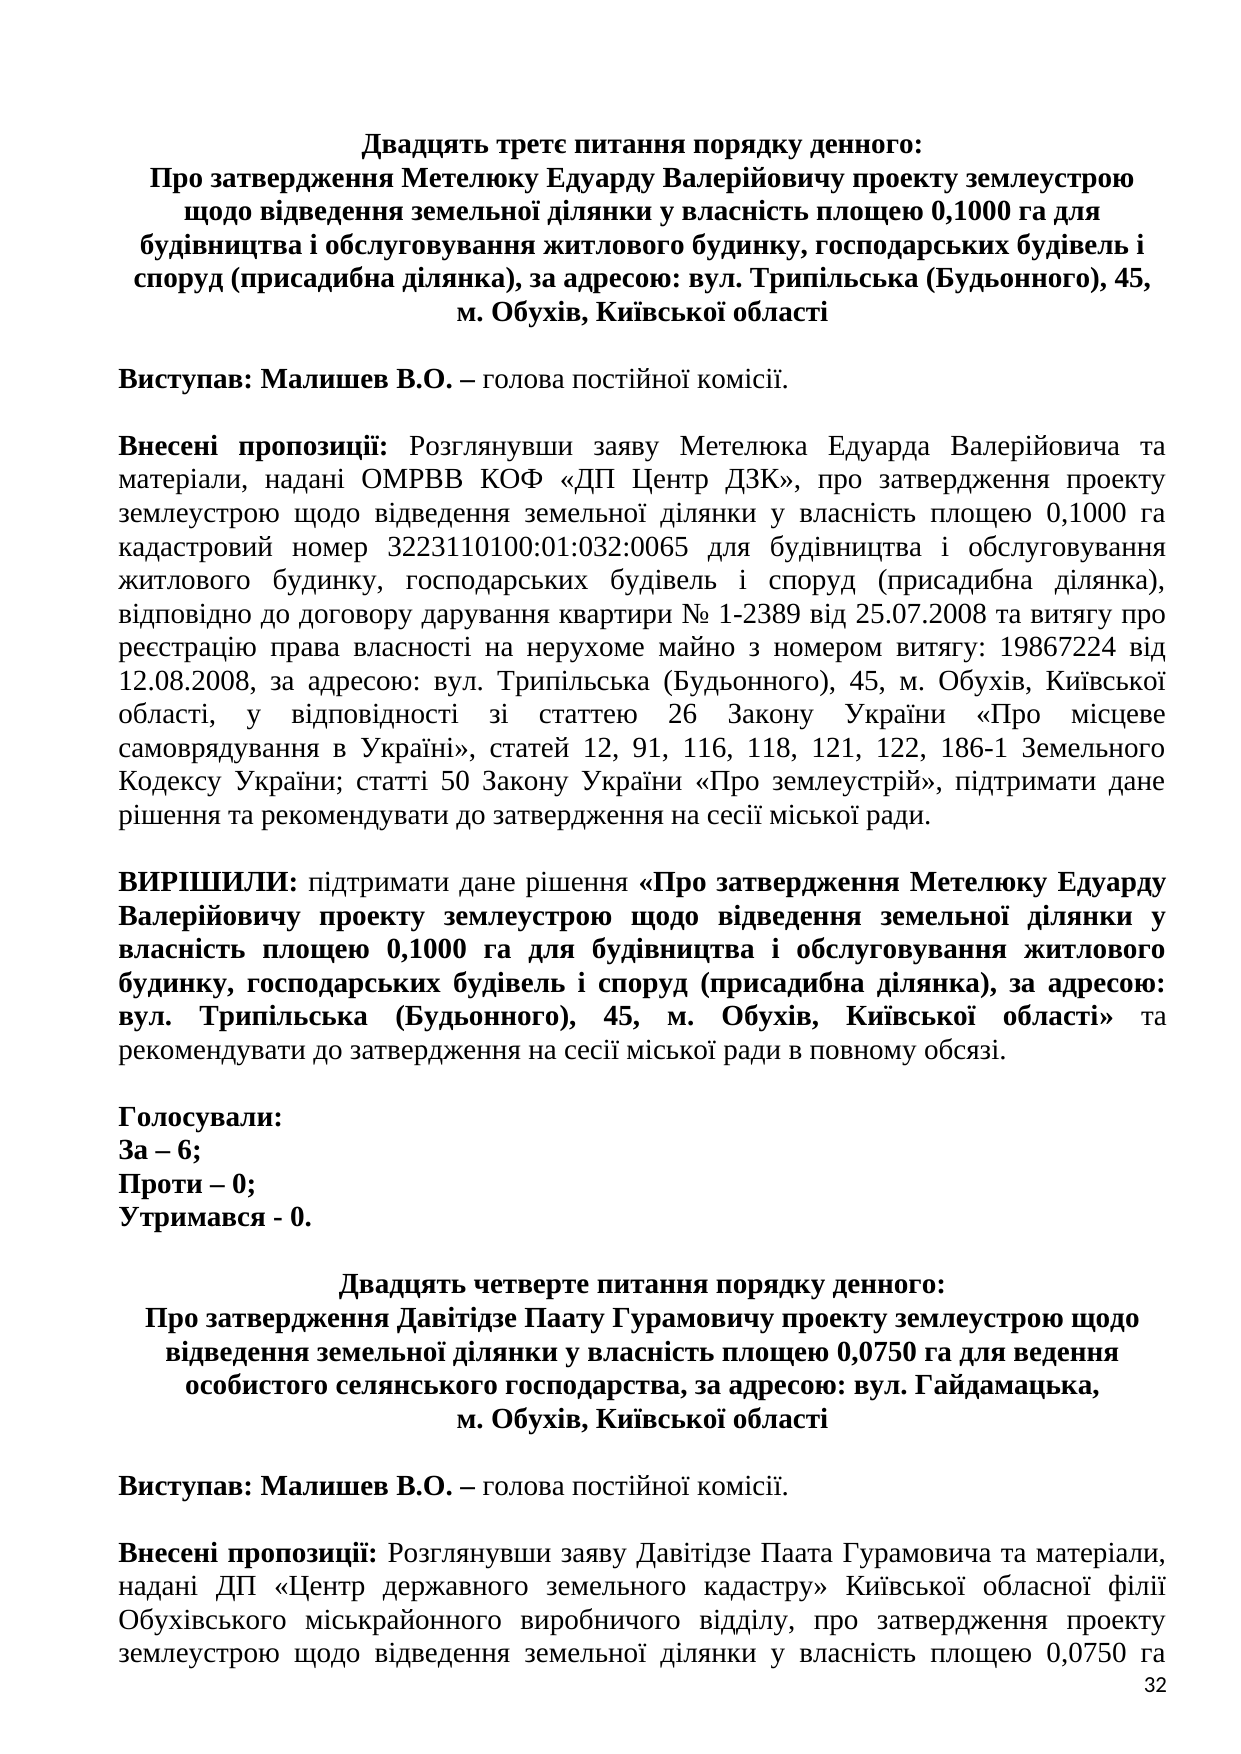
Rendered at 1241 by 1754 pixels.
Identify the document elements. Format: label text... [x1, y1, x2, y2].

text Голосували: [118, 1099, 1167, 1132]
list Внесені пропозиції: Розглянувши заяву Метелюка Едуарда Валерійовича та матеріали, надані ОМРВВ КОФ «ДП Центр ДЗК», про затвердження проекту землеустрою щодо відведення земельної ділянки у власність площею 0,1000 га кадастровий номер 3223110100:01:032:0065 для будівництва і обслуговування житлового будинку, господарських будівель і споруд (присадибна ділянка), відповідно до договору дарування квартири № 1-2389 від 25.07.2008 та витягу про реєстрацію права власності на нерухоме майно з номером витягу: 19867224 від 12.08.2008, за адресою: вул. Трипільська (Будьонного), 45, м. Обухів, Київської області, у відповідності зі статтею 26 Закону України «Про місцеве самоврядування в Україні», статей 12, 91, 116, 118, 121, 122, 186-1 Земельного Кодексу України; статті 50 Закону України «Про землеустрій», підтримати дане рішення та рекомендувати до затвердження на сесії міської ради. [118, 428, 1167, 831]
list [118, 1535, 1167, 1669]
text Виступав: Малишев В.О. – голова постійної комісії. [118, 1468, 1167, 1501]
text Двадцять третє питання порядку денного: [118, 126, 1167, 160]
text Виступав: Малишев В.О. – голова постійної комісії. [118, 361, 1167, 394]
text Утримався - 0. [118, 1199, 1167, 1233]
text За – 6; [118, 1132, 1167, 1166]
text Проти – 0; [118, 1166, 1167, 1199]
text Про затвердження Метелюку Едуарду Валерійовичу проекту землеустрою щодо відведення земельної ділянки у власність площею 0,1000 га для будівництва і обслуговування житлового будинку, господарських будівель і споруд (присадибна ділянка), за адресою: вул. Трипільська (Будьонного), 45, м. Обухів, Київської області [118, 160, 1167, 327]
text Про затвердження Давітідзе Паату Гурамовичу проекту землеустрою щодо відведення земельної ділянки у власність площею 0,0750 га для ведення особистого селянського господарства, за адресою: вул. Гайдамацька, м. Обухів, Київської області [118, 1300, 1167, 1434]
text ВИРІШИЛИ: підтримати дане рішення «Про затвердження Метелюку Едуарду Валерійовичу проекту землеустрою щодо відведення земельної ділянки у власність площею 0,1000 га для будівництва і обслуговування житлового будинку, господарських будівель і споруд (присадибна ділянка), за адресою: вул. Трипільська (Будьонного), 45, м. Обухів, Київської області» та рекомендувати до затвердження на сесії міської ради в повному обсязі. [118, 864, 1167, 1065]
text Двадцять четверте питання порядку денного: [118, 1267, 1167, 1300]
